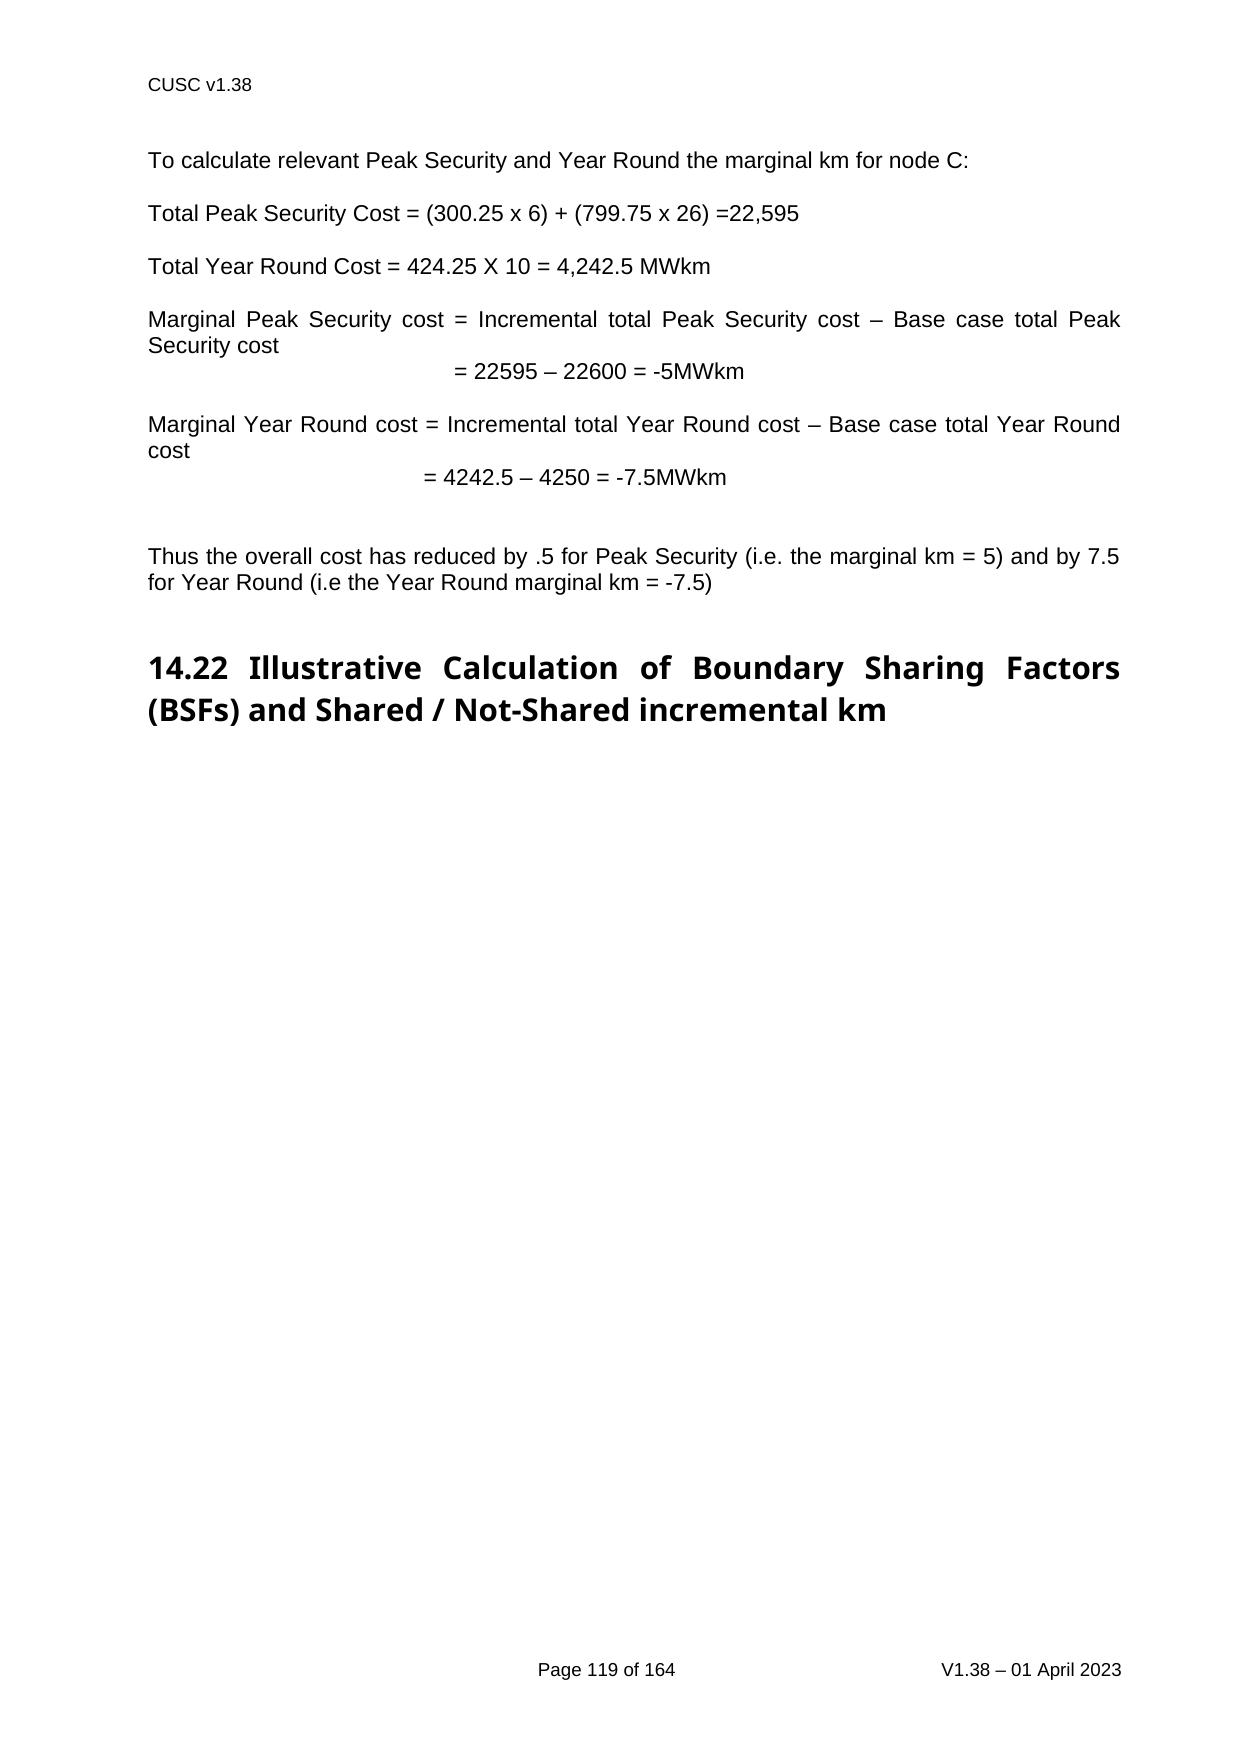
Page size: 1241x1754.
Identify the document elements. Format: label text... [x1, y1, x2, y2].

text To calculate relevant Peak Security and Year Round the marginal km for node C: [148, 147, 1121, 174]
subtitle 14.22 Illustrative Calculation of Boundary Sharing Factors (BSFs) and Shared / Not-Shared incremental km [148, 646, 1121, 731]
text Total Year Round Cost = 424.25 X 10 = 4,242.5 MWkm [148, 253, 1121, 279]
text = 22595 – 22600 = -5MWkm [148, 358, 1121, 385]
text Marginal Peak Security cost = Incremental total Peak Security cost – Base case total Peak Security cost [148, 306, 1121, 358]
text Total Peak Security Cost = (300.25 x 6) + (799.75 x 26) =22,595 [148, 200, 1121, 227]
text Marginal Year Round cost = Incremental total Year Round cost – Base case total Year Round cost [148, 411, 1121, 464]
text Thus the overall cost has reduced by .5 for Peak Security (i.e. the marginal km = 5) and by 7.5 for Year Round (i.e the Year Round marginal km = -7.5) [148, 543, 1121, 596]
text = 4242.5 – 4250 = -7.5MWkm [148, 464, 1121, 490]
